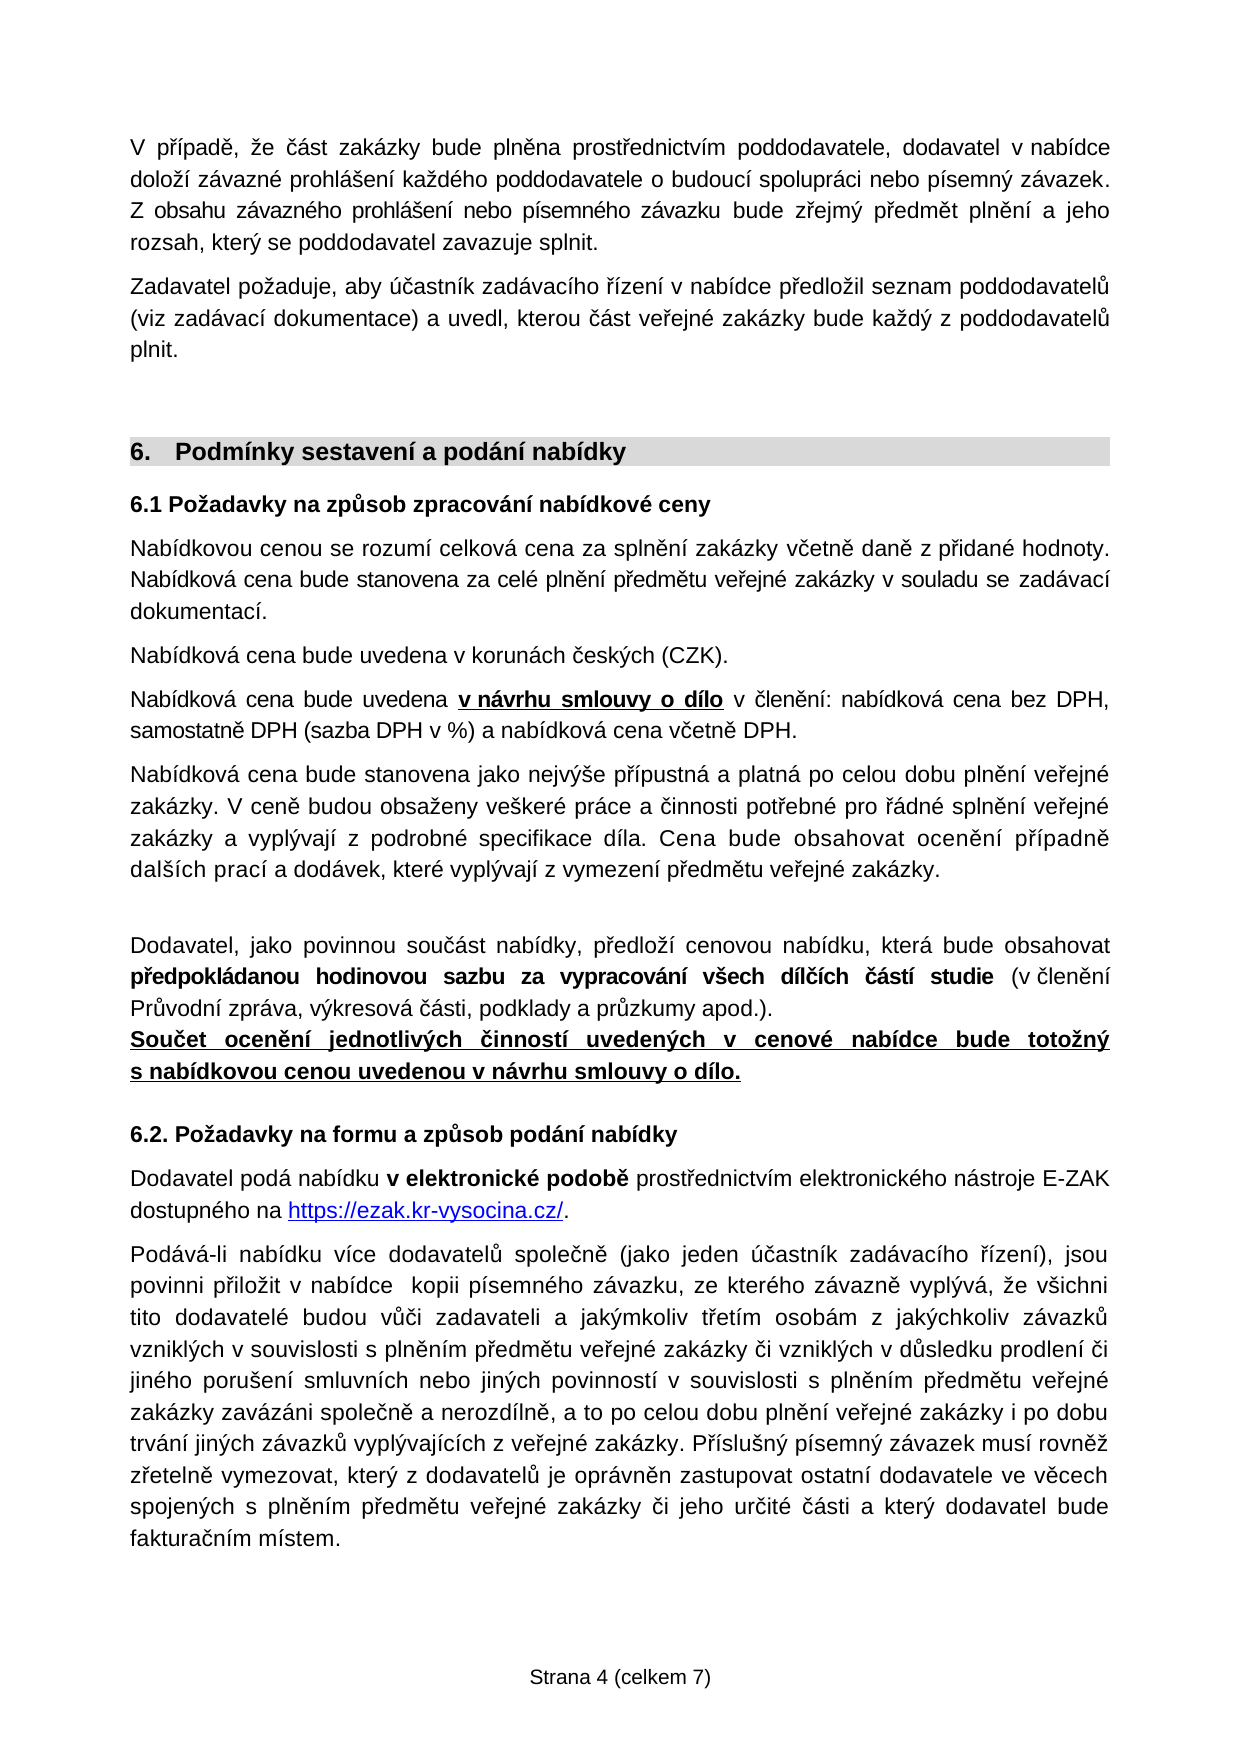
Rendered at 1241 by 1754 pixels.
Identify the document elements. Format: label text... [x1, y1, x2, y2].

text Součet ocenění jednotlivých činností uvedených v cenové nabídce bude totožný s nabídkovou cenou uvedenou v návrhu smlouvy o dílo. [130, 1026, 1110, 1049]
text Zadavatel požaduje, aby účastník zadávacího řízení v nabídce předložil seznam poddodavatelů (viz zadávací dokumentace) a uvedl, kterou část veřejné zakázky bude každý z poddodavatelů plnit. [130, 273, 1110, 362]
text Součet ocenění jednotlivých činností uvedených v cenové nabídce bude totožný s nabídkovou cenou uvedenou v návrhu smlouvy o dílo. [130, 1050, 1110, 1084]
text 6.1 Požadavky na způsob zpracování nabídkové ceny [130, 491, 1110, 517]
text Podává-li nabídku více dodavatelů společně (jako jeden účastník zadávacího řízení), jsou povinni přiložit v nabídce kopii písemného závazku, ze kterého závazně vyplývá, že všichni tito dodavatelé budou vůči zadavateli a jakýmkoliv třetím osobám z jakýchkoliv závazků vzniklých v souvislosti s plněním předmětu veřejné zakázky či vzniklých v důsledku prodlení či jiného porušení smluvních nebo jiných povinností v souvislosti s plněním předmětu veřejné zakázky zavázáni společně a nerozdílně, a to po celou dobu plnění veřejné zakázky i po dobu trvání jiných závazků vyplývajících z veřejné zakázky. Příslušný písemný závazek musí rovněž zřetelně vymezovat, který z dodavatelů je oprávněn zastupovat ostatní dodavatele ve věcech spojených s plněním předmětu veřejné zakázky či jeho určité části a který dodavatel bude fakturačním místem. [130, 1241, 1110, 1551]
text Nabídková cena bude uvedena v návrhu smlouvy o dílo v členění: nabídková cena bez DPH, samostatně DPH (sazba DPH v %) a nabídková cena včetně DPH. [130, 686, 1110, 744]
text Nabídková cena bude stanovena jako nejvýše přípustná a platná po celou dobu plnění veřejné zakázky. V ceně budou obsaženy veškeré práce a činnosti potřebné pro řádné splnění veřejné zakázky a vyplývají z podrobné specifikace díla. Cena bude obsahovat ocenění případně dalších prací a dodávek, které vyplývají z vymezení předmětu veřejné zakázky. [130, 761, 1110, 882]
text Nabídková cena bude uvedena v korunách českých (CZK). [130, 642, 1110, 668]
subtitle Podmínky sestavení a podání nabídky [130, 437, 1110, 466]
text V případě, že část zakázky bude plněna prostřednictvím poddodavatele, dodavatel v nabídce doloží závazné prohlášení každého poddodavatele o budoucí spolupráci nebo písemný závazek. Z obsahu závazného prohlášení nebo písemného závazku bude zřejmý předmět plnění a jeho rozsah, který se poddodavatel zavazuje splnit. [130, 134, 1110, 255]
text 6.2. Požadavky na formu a způsob podání nabídky [130, 1121, 1110, 1147]
text Nabídkovou cenou se rozumí celková cena za splnění zakázky včetně daně z přidané hodnoty. Nabídková cena bude stanovena za celé plnění předmětu veřejné zakázky v souladu se zadávací dokumentací. [130, 534, 1110, 624]
text Dodavatel, jako povinnou součást nabídky, předloží cenovou nabídku, která bude obsahovat předpokládanou hodinovou sazbu za vypracování všech dílčích částí studie (v členění Průvodní zpráva, výkresová části, podklady a průzkumy apod.). [130, 932, 1110, 1021]
text Dodavatel podá nabídku v elektronické podobě prostřednictvím elektronického nástroje E-ZAK dostupného na https://ezak.kr-vysocina.cz/. [130, 1165, 1110, 1223]
